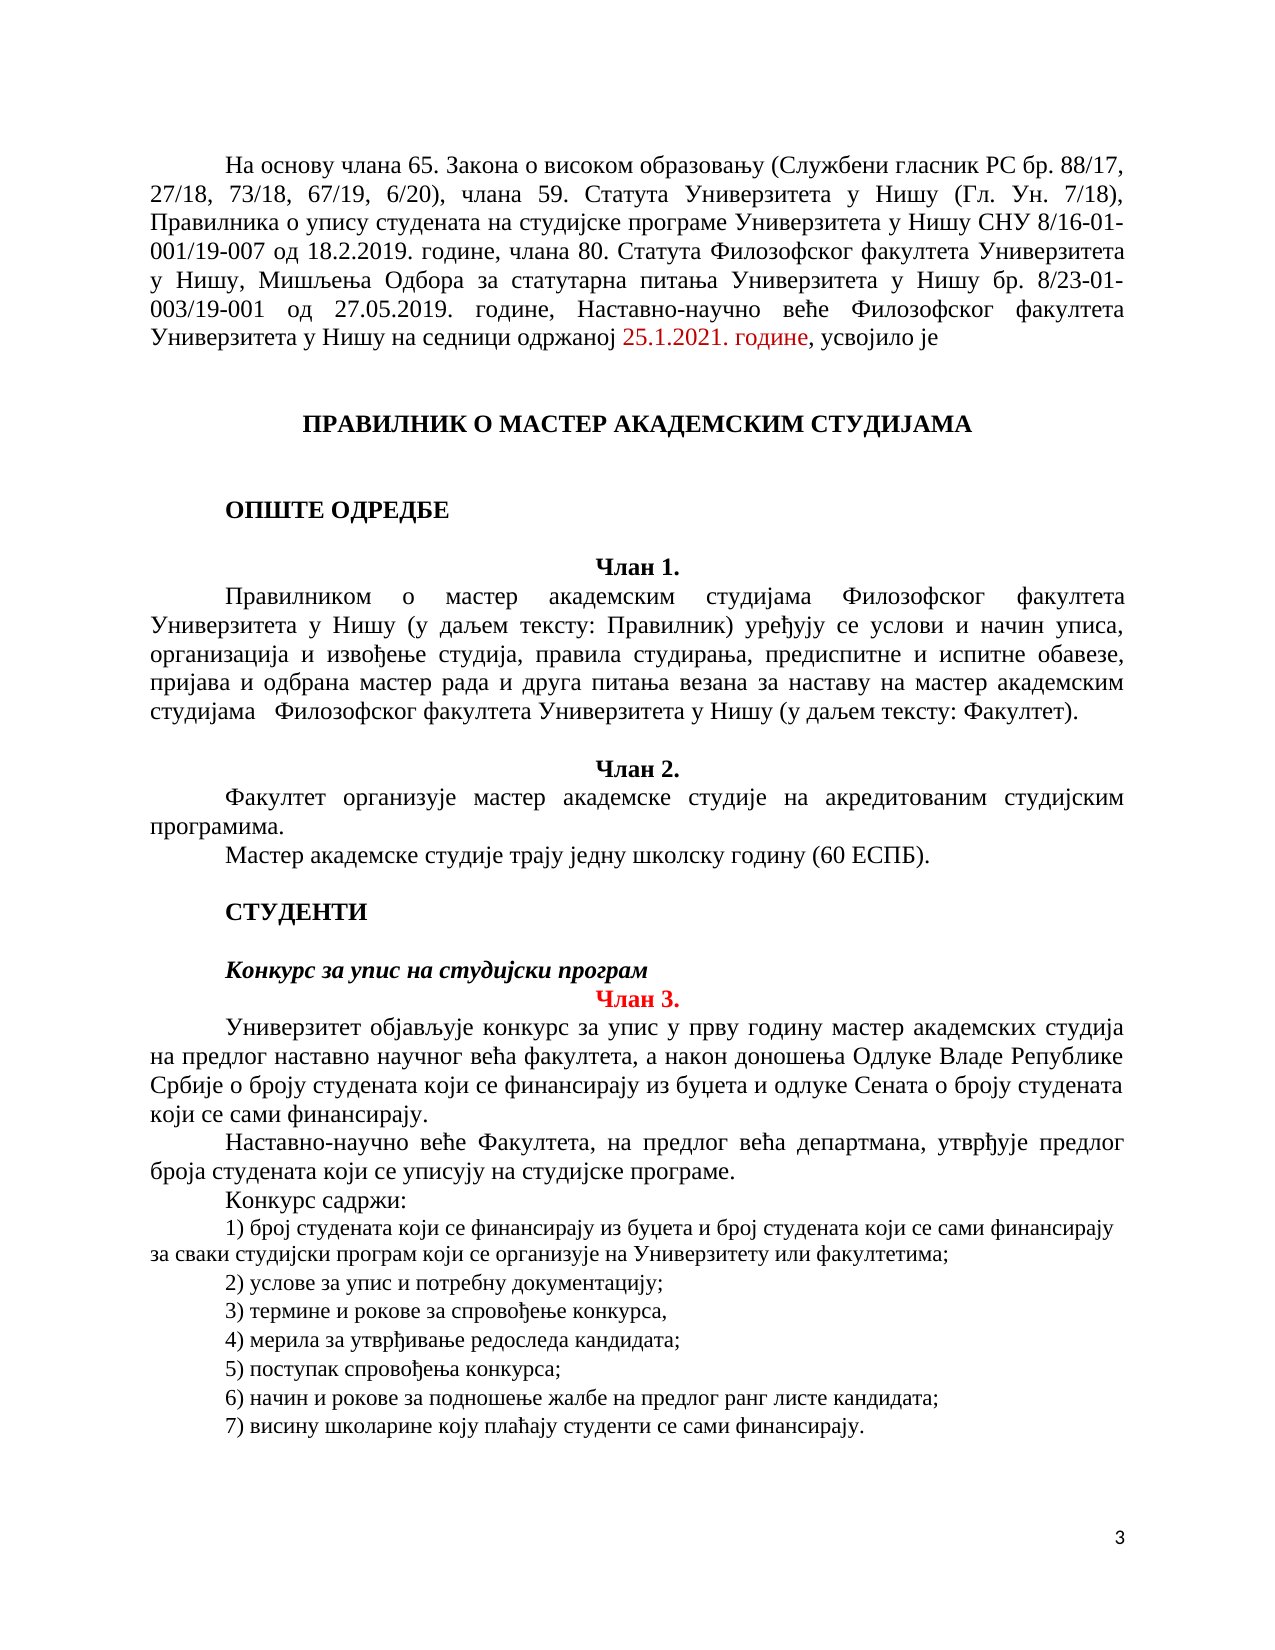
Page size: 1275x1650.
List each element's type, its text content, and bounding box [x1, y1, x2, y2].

text ПРАВИЛНИК О МАСТЕР АКАДЕМСКИМ СТУДИЈАМА [150, 409, 1125, 437]
text СТУДЕНТИ [150, 897, 1125, 926]
text 7) висину школарине коју плаћају студенти се сами финансирају. [150, 1413, 1125, 1439]
text Универзитет објављује конкурс за упис у прву годину мастер академских студија на предлог наставно научног већа факултета, а након доношења Одлуке Владе Републике Србије о броју студената који се финансирају из буџета и одлуке Сената о броју студената који се сами финансирају. [150, 1012, 1125, 1127]
text 2) услове за упис и потребну документацију; [150, 1269, 1125, 1295]
text 3) термине и рокове за спровођење конкурса, [150, 1298, 1125, 1324]
text 5) поступак спровођења конкурса; [150, 1355, 1125, 1381]
text На основу члана 65. Закона о високом образовању (Службени гласник РС бр. 88/17, 27/18, 73/18, 67/19, 6/20), члана 59. Статута Универзитета у Нишу (Гл. Ун. 7/18), Правилника о упису студената на студијске програме Универзитета у Нишу СНУ 8/16-01-001/19-007 од 18.2.2019. године, члана 80. Статута Филозофског факултета Универзитета у Нишу, Мишљења Одбора за статутарна питања Универзитета у Нишу бр. 8/23-01-003/19-001 од 27.05.2019. године, Наставно-научно веће Филозофског факултета Универзитета у Нишу на седници одржаној 25.1.2021. године, усвојило је [150, 150, 1125, 351]
text 6) начин и рокове за подношење жалбе на предлог ранг листе кандидата; [150, 1384, 1125, 1410]
text Члан 3. [150, 984, 1125, 1012]
text 4) мерила за утврђивање редоследа кандидата; [150, 1326, 1125, 1353]
text Члан 1. [150, 552, 1125, 581]
text 1) број студената који се финансирају из буџета и број студената који се сами финансирају за сваки студијски програм који се организује на Универзитету или факултетима; [150, 1214, 1125, 1266]
text Члан 2. [150, 754, 1125, 782]
text Правилником о мастер академским студијама Филозофског факултета Универзитета у Нишу (у даљем тексту: Правилник) уређују се услови и начин уписа, организација и извођење студија, правила студирања, предиспитне и испитне обавезе, пријава и одбрана мастер рада и друга питања везана за наставу на мастер академским студијама Филозофског факултета Универзитета у Нишу (у даљем тексту: Факултет). [150, 581, 1125, 725]
text ОПШТЕ ОДРЕДБЕ [150, 495, 1125, 524]
text Факултет организује мастер академске студије на акредитованим студијским програмима. [150, 782, 1125, 840]
text Конкурс за упис на студијски програм [150, 955, 1125, 984]
text Мастер академске студије трају једну школску годину (60 ЕСПБ). [150, 840, 1125, 869]
text Конкурс садржи: [150, 1185, 1125, 1214]
text Наставно-научно веће Факултета, на предлог већа департмана, утврђује предлог броја студената који се уписују на студијске програме. [150, 1127, 1125, 1185]
